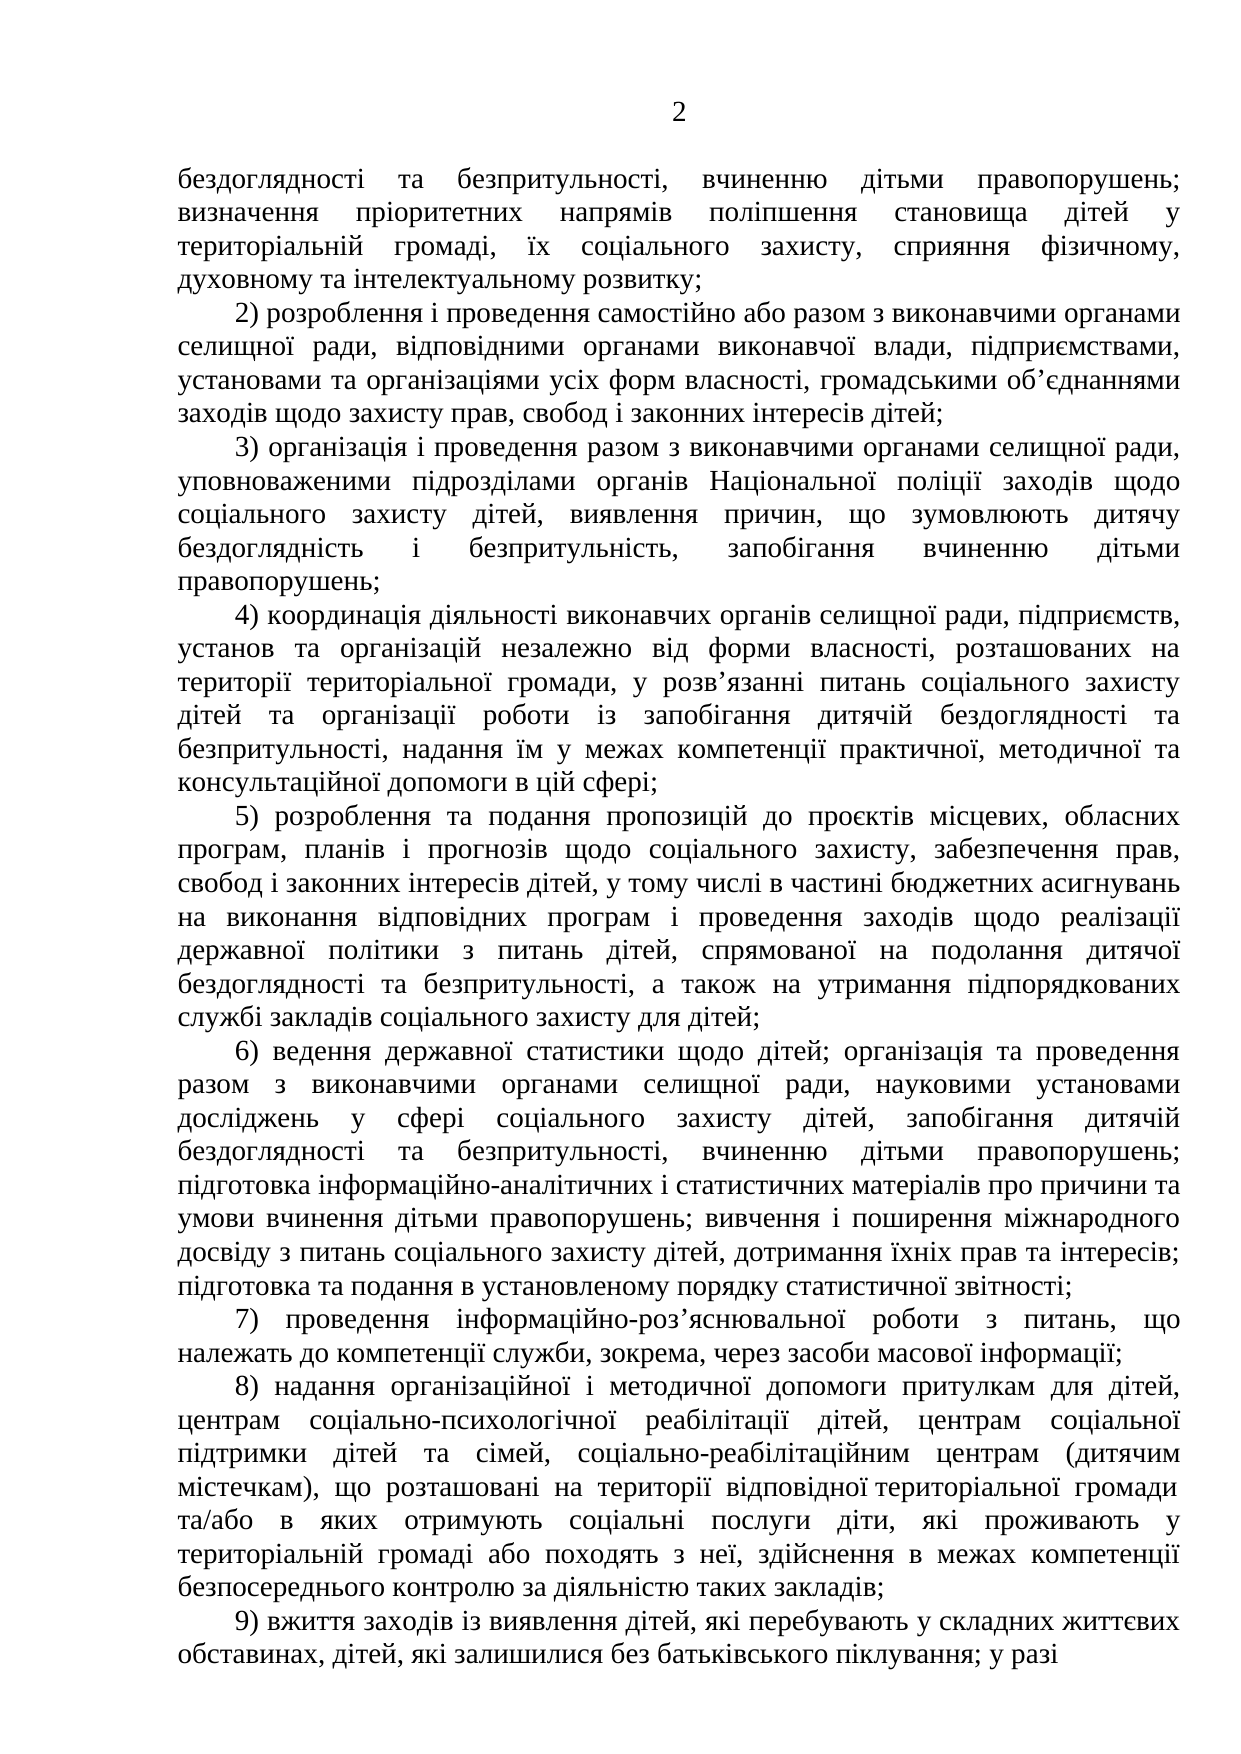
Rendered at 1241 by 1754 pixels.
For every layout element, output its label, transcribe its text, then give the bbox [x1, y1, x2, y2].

text 9) вжиття заходів із виявлення дітей, які перебувають у складних життєвих обставинах, дітей, які залишилися без батьківського піклування; у разі [177, 1603, 1181, 1670]
text бездоглядності та безпритульності, вчиненню дітьми правопорушень; визначення пріоритетних напрямів поліпшення становища дітей у територіальній громаді, їх соціального захисту, сприяння фізичному, духовному та інтелектуальному розвитку; [177, 161, 1181, 295]
text 6) ведення державної статистики щодо дітей; організація та проведення разом з виконавчими органами селищної ради, науковими установами досліджень у сфері соціального захисту дітей, запобігання дитячій бездоглядності та безпритульності, вчиненню дітьми правопорушень; підготовка інформаційно-аналітичних і статистичних матеріалів про причини та умови вчинення дітьми правопорушень; вивчення і поширення міжнародного досвіду з питань соціального захисту дітей, дотримання їхніх прав та інтересів; підготовка та подання в установленому порядку статистичної звітності; [177, 1033, 1181, 1301]
text 8) надання організаційної і методичної допомоги притулкам для дітей, центрам соціально-психологічної реабілітації дітей, центрам соціальної підтримки дітей та сімей, соціально-реабілітаційним центрам (дитячим містечкам), що розташовані на території відповідної територіальної громади [177, 1368, 1181, 1502]
text та/або в яких отримують соціальні послуги діти, які проживають у територіальній громаді або походять з неї, здійснення в межах компетенції безпосереднього контролю за діяльністю таких закладів; [177, 1502, 1181, 1603]
text 2) розроблення і проведення самостійно або разом з виконавчими органами селищної ради, відповідними органами виконавчої влади, підприємствами, установами та організаціями усіх форм власності, громадськими об’єднаннями заходів щодо захисту прав, свобод і законних інтересів дітей; [177, 295, 1181, 429]
text 4) координація діяльності виконавчих органів селищної ради, підприємств, установ та організацій незалежно від форми власності, розташованих на території територіальної громади, у розв’язанні питань соціального захисту дітей та організації роботи із запобігання дитячій бездоглядності та безпритульності, надання їм у межах компетенції практичної, методичної та консультаційної допомоги в цій сфері; [177, 597, 1181, 798]
text 5) розроблення та подання пропозицій до проєктів місцевих, обласних програм, планів і прогнозів щодо соціального захисту, забезпечення прав, свобод і законних інтересів дітей, у тому числі в частині бюджетних асигнувань на виконання відповідних програм і проведення заходів щодо реалізації державної політики з питань дітей, спрямованої на подолання дитячої бездоглядності та безпритульності, а також на утримання підпорядкованих службі закладів соціального захисту для дітей; [177, 798, 1181, 1033]
text 3) організація і проведення разом з виконавчими органами селищної ради, уповноваженими підрозділами органів Національної поліції заходів щодо соціального захисту дітей, виявлення причин, що зумовлюють дитячу бездоглядність і безпритульність, запобігання вчиненню дітьми правопорушень; [177, 429, 1181, 597]
text 2 [177, 94, 1181, 127]
text 7) проведення інформаційно-роз’яснювальної роботи з питань, що належать до компетенції служби, зокрема, через засоби масової інформації; [177, 1301, 1181, 1368]
